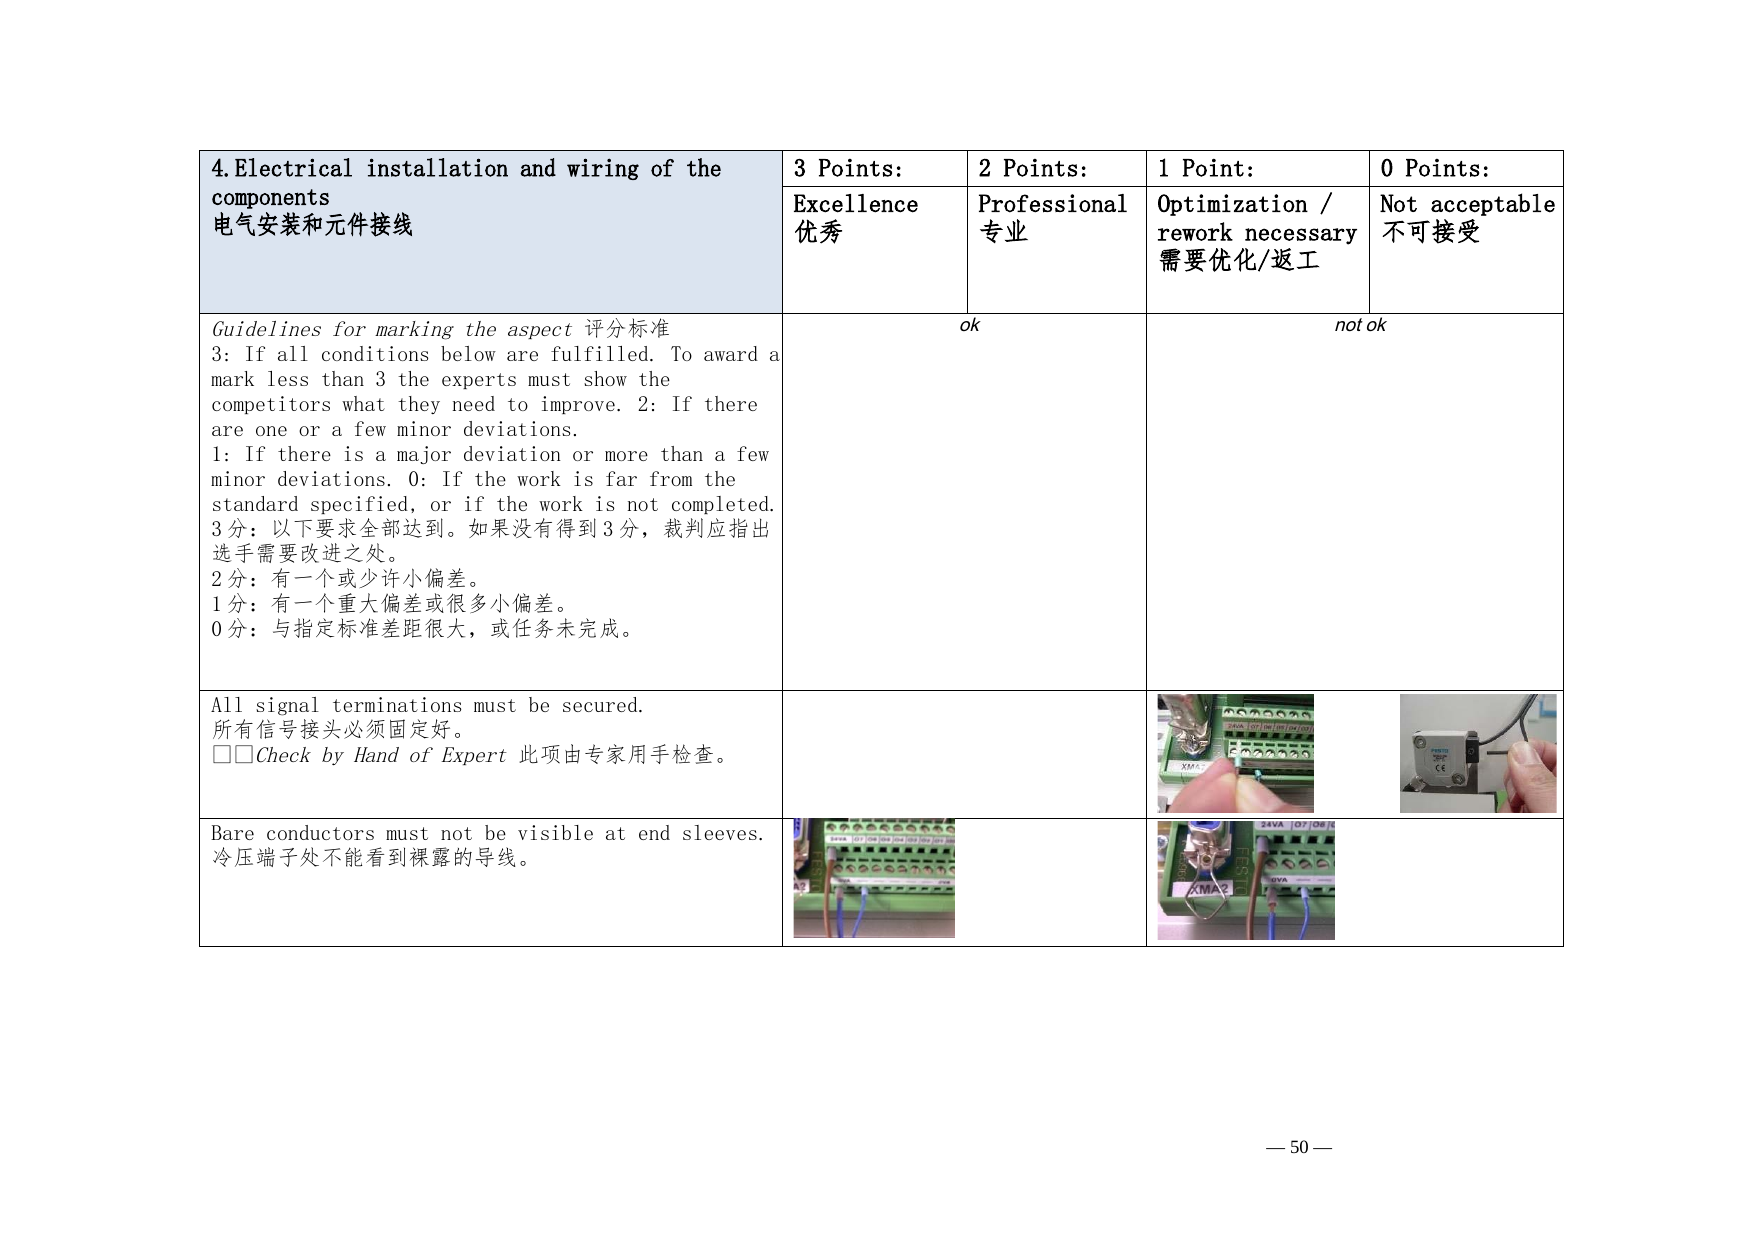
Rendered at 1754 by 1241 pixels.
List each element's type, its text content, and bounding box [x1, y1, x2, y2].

table_cell Guidelines for marking the aspect 评分标准 3: If all conditions below are fulfilled. To award a mark less than 3 the experts must show the competitors what they need to improve. 2: If there are one or a few minor deviations. 1: If there is a major deviation or more than a few minor deviations. 0: If the work is far from the standard specified, or if the work is not completed. 3分：以下要求全部达到。如果没有得到3分，裁判应指出选手需要改进之处。 2分：有一个或少许小偏差。 1分：有一个重大偏差或很多小偏差。 0分：与指定标准差距很大，或任务未完成。 [200, 314, 782, 690]
table_cell not ok [1147, 314, 1563, 690]
table_header 4.Electrical installation and wiring of the components 电气安装和元件接线 [200, 151, 782, 313]
table_header 1 Point: [1147, 151, 1369, 186]
table_header 3 Points: [783, 151, 967, 186]
picture [793, 818, 955, 938]
table_cell [1147, 691, 1563, 818]
table_cell Not acceptable 不可接受 [1370, 187, 1563, 313]
table_cell ok [783, 314, 1146, 690]
table_cell Bare conductors must not be visible at end sleeves. 冷压端子处不能看到裸露的导线。 [200, 819, 782, 946]
table_cell [783, 819, 1146, 946]
picture [1400, 694, 1557, 813]
table_cell [1147, 819, 1563, 946]
table_header 0 Points: [1370, 151, 1563, 186]
table_header 2 Points: [968, 151, 1146, 186]
table_cell [783, 691, 1146, 818]
table_cell Excellence 优秀 [783, 187, 967, 313]
picture [1157, 821, 1335, 940]
table_cell Professional 专业 [968, 187, 1146, 313]
picture [1157, 694, 1314, 813]
table_cell All signal terminations must be secured. 所有信号接头必须固定好。 Check by Hand of Expert 此项由专家用手检查。 [200, 691, 782, 818]
table_cell Optimization / rework necessary 需要优化/返工 [1147, 187, 1369, 313]
